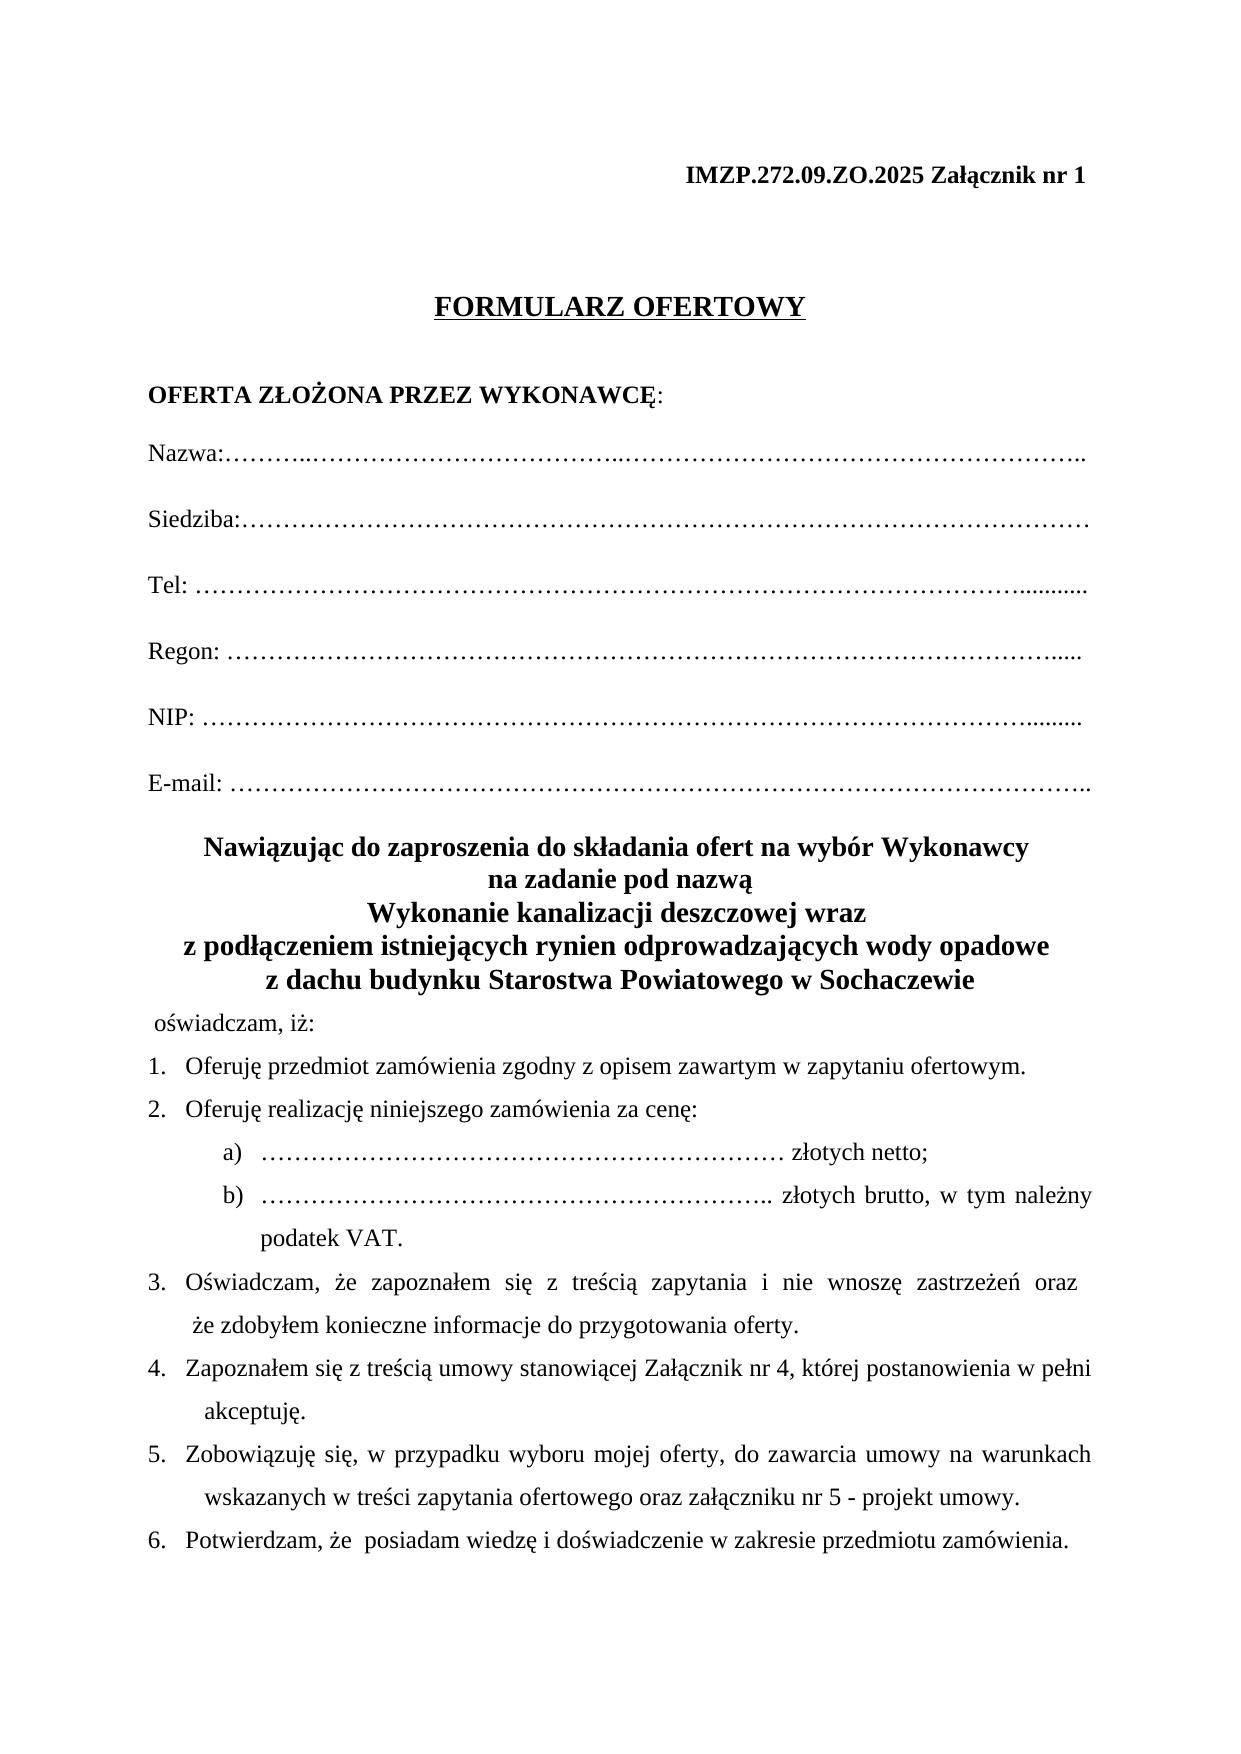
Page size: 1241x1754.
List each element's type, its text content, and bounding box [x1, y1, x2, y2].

text IMZP.272.09.ZO.2025 Załącznik nr 1 [679, 160, 1093, 189]
text OFERTA ZŁOŻONA PRZEZ WYKONAWCĘ: [148, 381, 1093, 409]
text E-mail: ………………………………………………………………………………………….. [148, 768, 1093, 797]
text Tel: ………………………………………………………………………………………........... [148, 570, 1093, 599]
list Oświadczam, że zapoznałem się z treścią zapytania i nie wnoszę zastrzeżeń oraz że zdobyłem konieczne informacje do przygotowania oferty. [148, 1267, 1093, 1338]
list Zobowiązuję się, w przypadku wyboru mojej oferty, do zawarcia umowy na warunkach wskazanych w treści zapytania ofertowego oraz załączniku nr 5 - projekt umowy. [148, 1439, 1093, 1511]
text FORMULARZ OFERTOWY [148, 289, 1093, 323]
text Regon: ………………………………………………………………………………………..... [148, 636, 1093, 665]
text Siedziba:………………………………………………………………………………………… [148, 504, 1093, 533]
list Oferuję przedmiot zamówienia zgodny z opisem zawartym w zapytaniu ofertowym. [148, 1051, 1093, 1080]
list …………………………………………………….. złotych brutto, w tym należny podatek VAT. [223, 1180, 1093, 1252]
list ……………………………………………………… złotych netto; [223, 1137, 1093, 1166]
list Oferuję realizację niniejszego zamówienia za cenę: [148, 1094, 1093, 1123]
subtitle Nawiązując do zaproszenia do składania ofert na wybór Wykonawcy na zadanie pod nazwą [148, 830, 1093, 895]
text Nazwa:………..………………………………..……………………………………………….. [148, 438, 1093, 467]
text oświadczam, iż: [148, 1008, 1093, 1037]
list Potwierdzam, że posiadam wiedzę i doświadczenie w zakresie przedmiotu zamówienia. [148, 1525, 1093, 1554]
list Zapoznałem się z treścią umowy stanowiącej Załącznik nr 4, której postanowienia w pełni akceptuję. [148, 1353, 1093, 1425]
text NIP: ………………………………………………………………………………………......... [148, 702, 1093, 731]
text Wykonanie kanalizacji deszczowej wraz z podłączeniem istniejących rynien odprowadzających wody opadowe z dachu budynku Starostwa Powiatowego w Sochaczewie [148, 895, 1093, 995]
